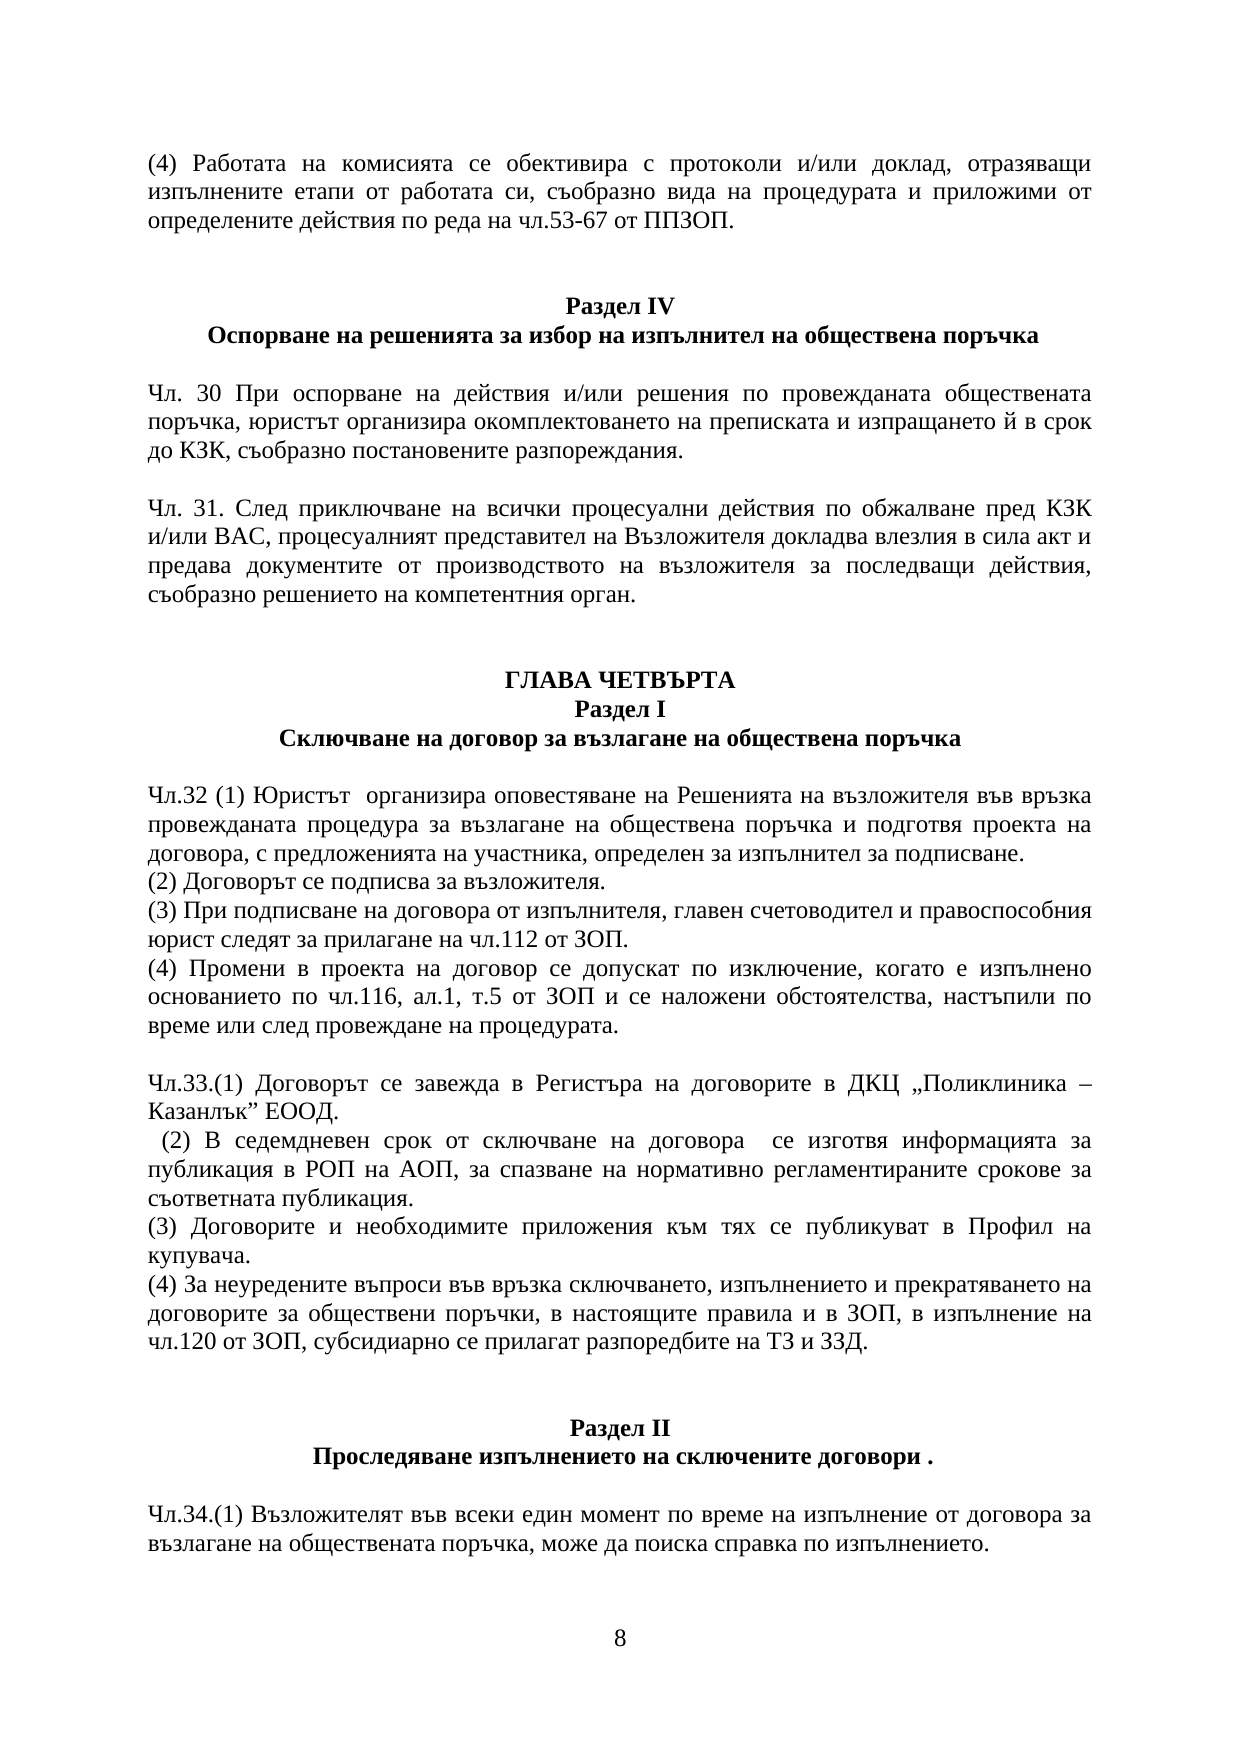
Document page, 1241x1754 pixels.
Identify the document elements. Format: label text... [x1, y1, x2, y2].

text Сключване на договор за възлагане на обществена поръчка [148, 723, 1093, 751]
text (4) За неуредените въпроси във връзка сключването, изпълнението и прекратяването на договорите за обществени поръчки, в настоящите правила и в ЗОП, в изпълнение на чл.120 от ЗОП, субсидиарно се прилагат разпоредбите на ТЗ и ЗЗД. [148, 1269, 1093, 1355]
text Чл.33.(1) Договорът се завежда в Регистъра на договорите в ДКЦ „Поликлиника –Казанлък” ЕООД. [148, 1068, 1093, 1125]
text Чл. 31. След приключване на всички процесуални действия по обжалване пред КЗК и/или ВАС, процесуалният представител на Възложителя докладва влезлия в сила акт и предава документите от производството на възложителя за последващи действия, съобразно решението на компетентния орган. [148, 493, 1093, 608]
text (4) Работата на комисията се обективира с протоколи и/или доклад, отразяващи изпълнените етапи от работата си, съобразно вида на процедурата и приложими от определените действия по реда на чл.53-67 от ППЗОП. [148, 148, 1093, 234]
text ГЛАВА ЧЕТВЪРТА [148, 665, 1093, 694]
text Чл.32 (1) Юристът организира оповестяване на Решенията на възложителя във връзка провежданата процедура за възлагане на обществена поръчка и подготвя проекта на договора, с предложенията на участника, определен за изпълнител за подписване. [148, 780, 1093, 866]
text Оспорване на решенията за избор на изпълнител на обществена поръчка [148, 320, 1093, 349]
text Раздел I [148, 694, 1093, 723]
text (3) Договорите и необходимите приложения към тях се публикуват в Профил на купувача. [148, 1211, 1093, 1269]
text (3) При подписване на договора от изпълнителя, главен счетоводител и правоспособния юрист следят за прилагане на чл.112 от ЗОП. [148, 895, 1093, 953]
text Чл.34.(1) Възложителят във всеки един момент по време на изпълнение от договора за възлагане на обществената поръчка, може да поиска справка по изпълнението. [148, 1499, 1093, 1556]
text Чл. 30 При оспорване на действия и/или решения по провежданата обществената поръчка, юристът организира окомплектоването на преписката и изпращането й в срок до КЗК, съобразно постановените разпореждания. [148, 378, 1093, 464]
text Проследяване изпълнението на сключените договори . [148, 1441, 1093, 1470]
text Раздел IV [148, 291, 1093, 320]
text (2) В седемдневен срок от сключване на договора се изготвя информацията за публикация в РОП на АОП, за спазване на нормативно регламентираните срокове за съответната публикация. [148, 1125, 1093, 1211]
text Раздел II [148, 1413, 1093, 1441]
text (2) Договорът се подписва за възложителя. [148, 866, 1093, 895]
text (4) Промени в проекта на договор се допускат по изключение, когато е изпълнено основанието по чл.116, ал.1, т.5 от ЗОП и се наложени обстоятелства, настъпили по време или след провеждане на процедурата. [148, 953, 1093, 1039]
